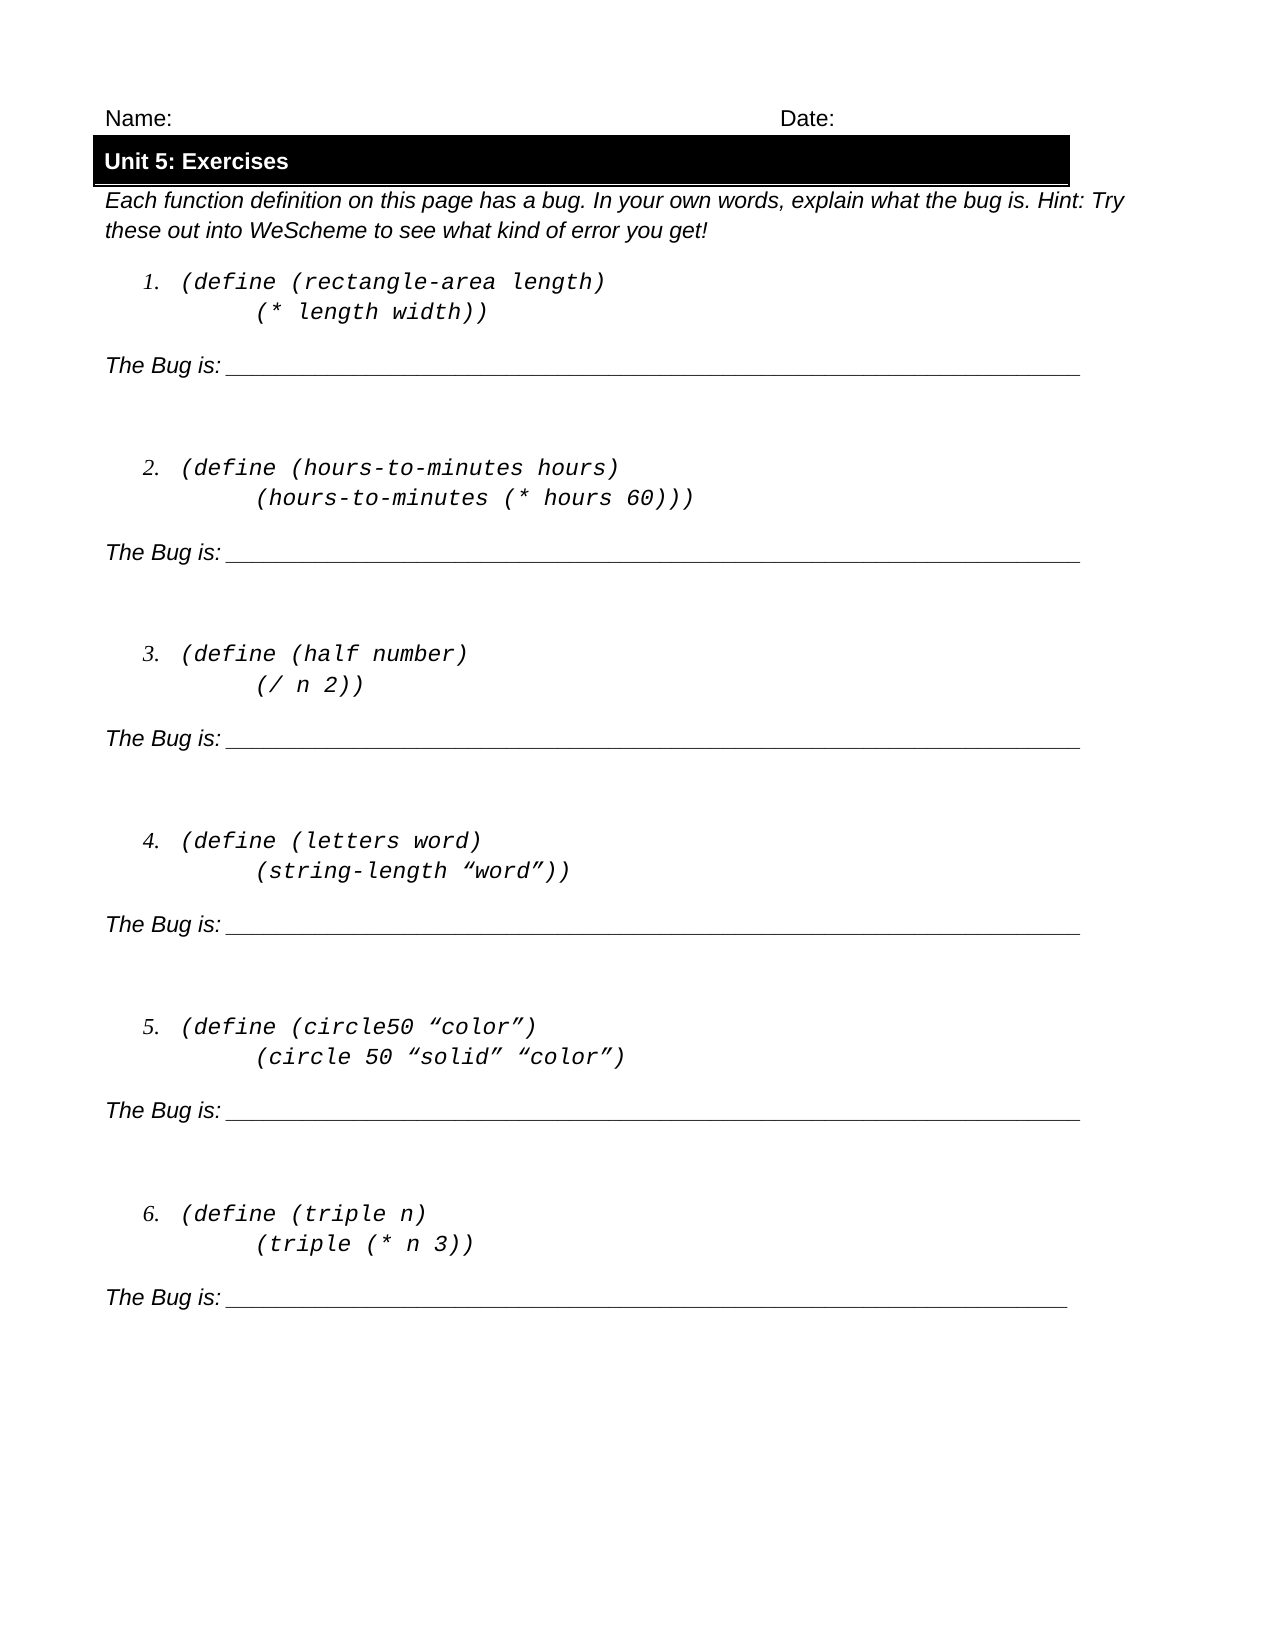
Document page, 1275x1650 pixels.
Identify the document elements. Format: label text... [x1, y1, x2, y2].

table_header Unit 5: Exercises [95, 137, 1068, 184]
text The Bug is: ___________________________________________________________________ [105, 725, 1170, 751]
list (define (hours-to-minutes hours) [143, 454, 1170, 482]
text The Bug is: ___________________________________________________________________ [105, 352, 1170, 378]
text The Bug is: ___________________________________________________________________ [105, 1097, 1170, 1124]
list (define (letters word) [143, 827, 1170, 855]
text (circle 50 “solid” “color”) [105, 1046, 1170, 1072]
list (define (circle50 “color”) [143, 1013, 1170, 1041]
text (triple (* n 3)) [105, 1232, 1170, 1258]
text (/ n 2)) [105, 673, 1170, 699]
text The Bug is: __________________________________________________________________ [105, 1284, 1170, 1310]
text The Bug is: ___________________________________________________________________ [105, 538, 1170, 565]
text Name: Date: [105, 105, 1170, 131]
list (define (rectangle-area length) [143, 268, 1170, 296]
text (string-length “word”)) [105, 859, 1170, 885]
list (define (half number) [143, 641, 1170, 669]
text (hours-to-minutes (* hours 60))) [105, 487, 1170, 512]
text The Bug is: ___________________________________________________________________ [105, 911, 1170, 937]
text (* length width)) [105, 300, 1170, 326]
list (define (triple n) [143, 1199, 1170, 1228]
text Each function definition on this page has a bug. In your own words, explain what the bug is. Hint: Try these out into WeScheme to see what kind of error you get! [105, 187, 1170, 243]
